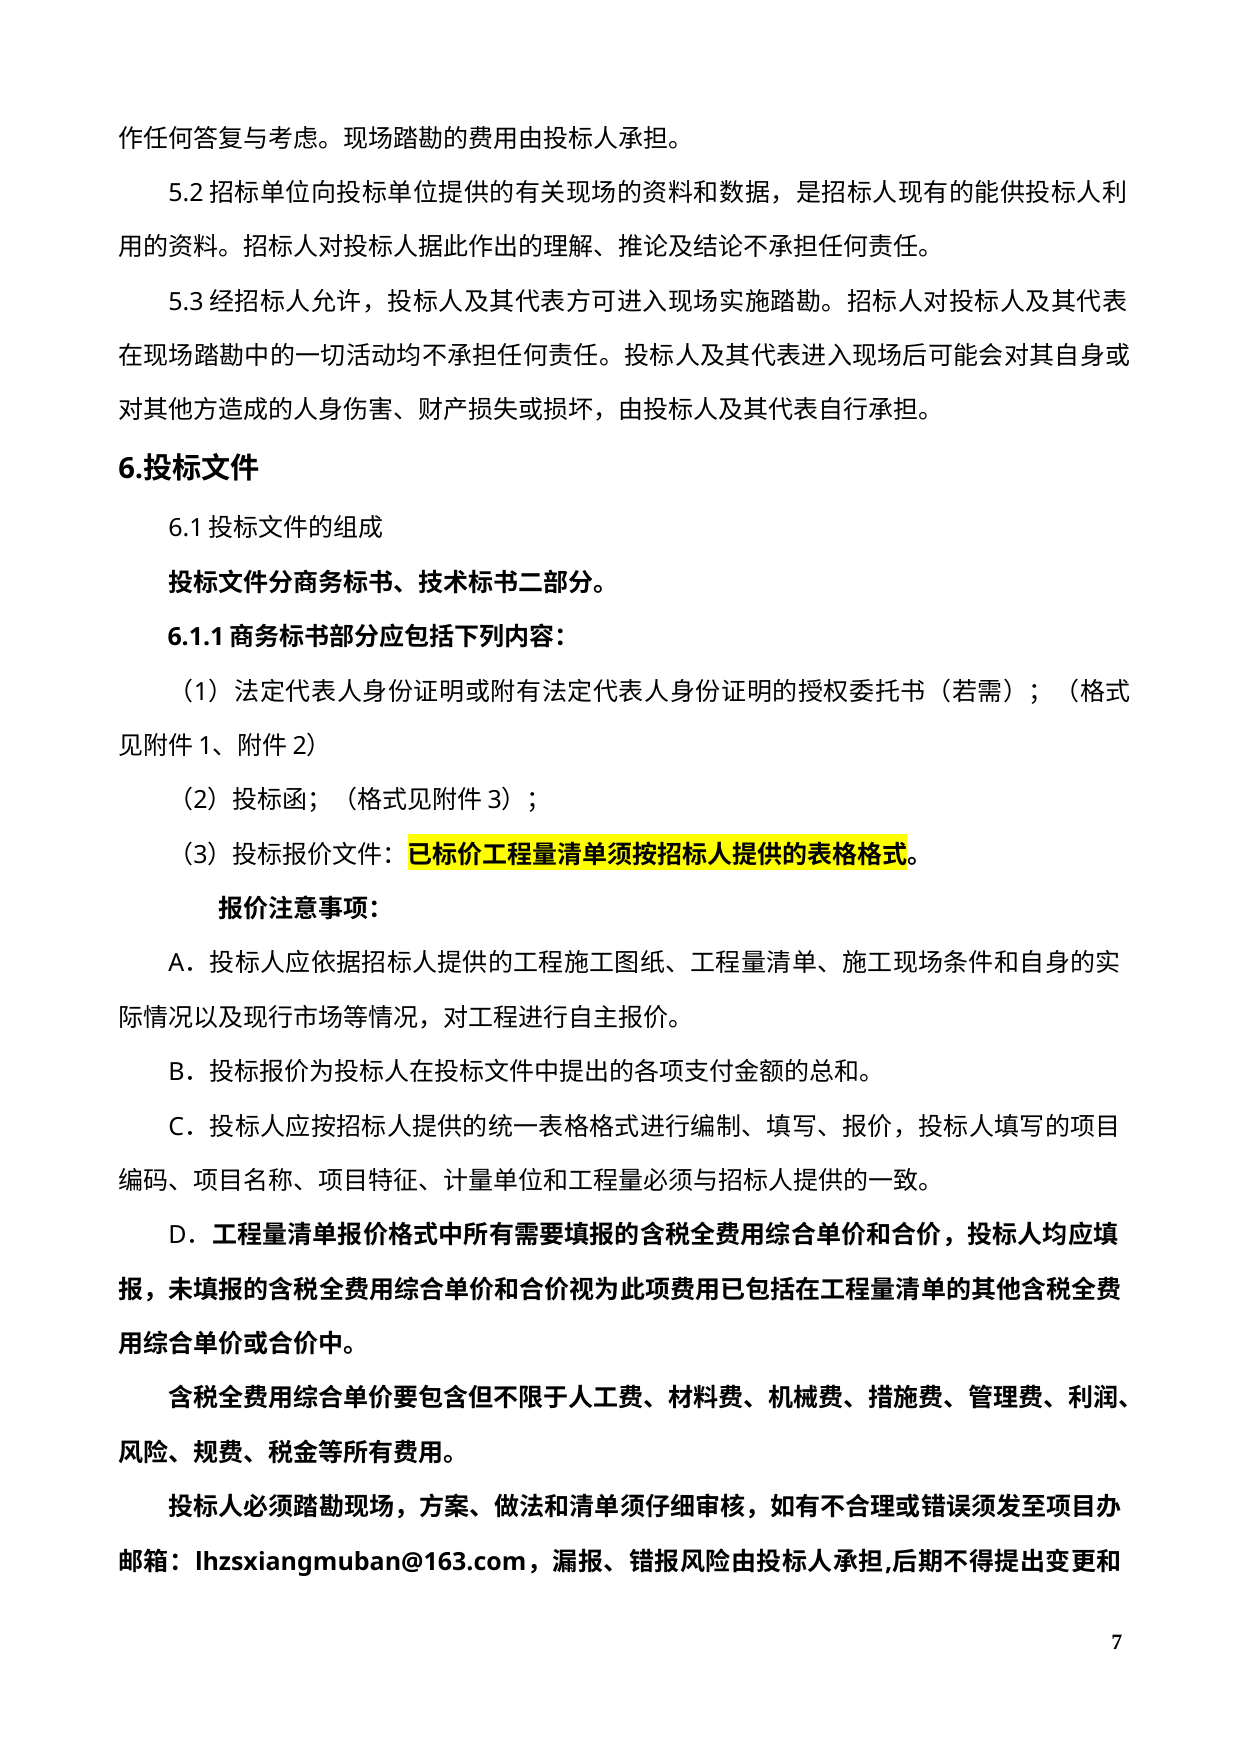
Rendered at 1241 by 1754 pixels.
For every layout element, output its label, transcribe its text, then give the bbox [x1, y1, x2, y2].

text 投标文件分商务标书、技术标书二部分。 [118, 562, 1131, 598]
text B．投标报价为投标人在投标文件中提出的各项支付金额的总和。 [118, 1052, 1122, 1088]
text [118, 1487, 1122, 1577]
text 5.3经招标人允许，投标人及其代表方可进入现场实施踏勘。招标人对投标人及其代表在现场踏勘中的一切活动均不承担任何责任。投标人及其代表进入现场后可能会对其自身或对其他方造成的人身伤害、财产损失或损坏，由投标人及其代表自行承担。 [118, 281, 1131, 426]
text （3）投标报价文件：已标价工程量清单须按招标人提供的表格格式。 [907, 834, 1131, 870]
text C．投标人应按招标人提供的统一表格格式进行编制、填写、报价，投标人填写的项目编码、项目名称、项目特征、计量单位和工程量必须与招标人提供的一致。 [118, 1106, 1122, 1197]
text D．工程量清单报价格式中所有需要填报的含税全费用综合单价和合价，投标人均应填报，未填报的含税全费用综合单价和合价视为此项费用已包括在工程量清单的其他含税全费用综合单价或合价中。 [118, 1215, 1122, 1360]
text 6.投标文件 [118, 444, 1130, 487]
text （1）法定代表人身份证明或附有法定代表人身份证明的授权委托书（若需）；（格式见附件1、附件2） [118, 671, 1131, 762]
text 5.2招标单位向投标单位提供的有关现场的资料和数据，是招标人现有的能供投标人利用的资料。招标人对投标人据此作出的理解、推论及结论不承担任何责任。 [118, 172, 1131, 263]
list 含税全费用综合单价要包含但不限于人工费、材料费、机械费、措施费、管理费、利润、风险、规费、税金等所有费用。 [118, 1378, 1122, 1468]
text （2）投标函；（格式见附件3）； [118, 780, 1131, 816]
text 6.1.1商务标书部分应包括下列内容： [118, 617, 1122, 653]
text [118, 118, 1131, 154]
text A．投标人应依据招标人提供的工程施工图纸、工程量清单、施工现场条件和自身的实际情况以及现行市场等情况，对工程进行自主报价。 [118, 943, 1122, 1033]
text 报价注意事项： [118, 888, 1122, 925]
text 6.1投标文件的组成 [118, 508, 1131, 544]
text （3）投标报价文件：已标价工程量清单须按招标人提供的表格格式。 [118, 834, 408, 870]
